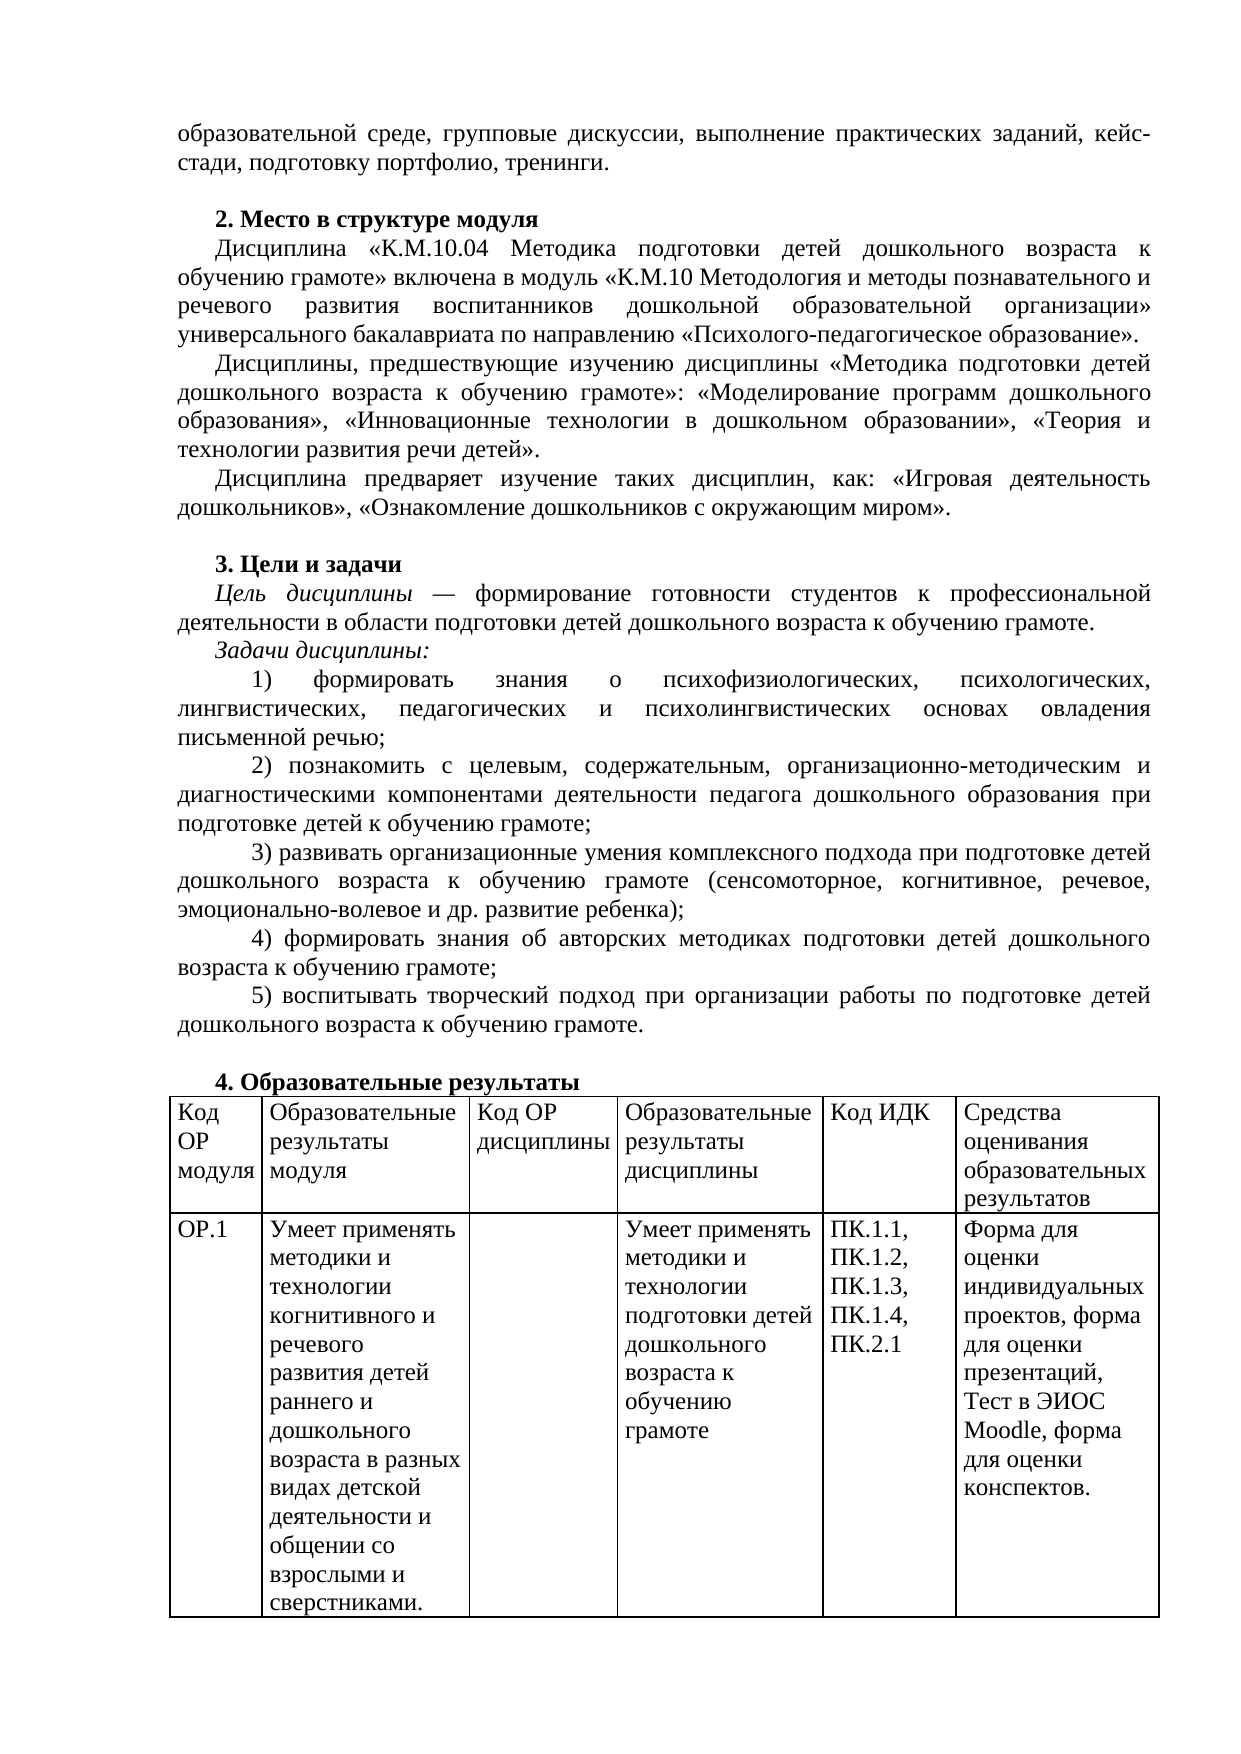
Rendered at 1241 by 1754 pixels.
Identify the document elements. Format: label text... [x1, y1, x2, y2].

text Дисциплина «К.М.10.04 Методика подготовки детей дошкольного возраста к обучению грамоте» включена в модуль «К.М.10 Методология и методы познавательного и речевого развития воспитанников дошкольной образовательной организации» универсального бакалавриата по направлению «Психолого-педагогическое образование». [177, 233, 1152, 348]
text 1) формировать знания о психофизиологических, психологических, лингвистических, педагогических и психолингвистических основах овладения письменной речью; [177, 664, 1152, 751]
text 2. Место в структуре модуля [177, 204, 1152, 233]
text Дисциплины, предшествующие изучению дисциплины «Методика подготовки детей дошкольного возраста к обучению грамоте»: «Моделирование программ дошкольного образования», «Инновационные технологии в дошкольном образовании», «Теория и технологии развития речи детей». [177, 348, 1152, 463]
table_header Код ОР дисциплины [470, 1097, 617, 1212]
table_cell [470, 1214, 617, 1616]
text 3. Цели и задачи [177, 549, 1152, 578]
text 2) познакомить с целевым, содержательным, организационно-методическим и диагностическими компонентами деятельности педагога дошкольного образования при подготовке детей к обучению грамоте; [177, 751, 1152, 837]
text 4) формировать знания об авторских методиках подготовки детей дошкольного возраста к обучению грамоте; [177, 923, 1152, 981]
text Цель дисциплины — формирование готовности студентов к профессиональной деятельности в области подготовки детей дошкольного возраста к обучению грамоте. [177, 578, 1152, 636]
table_cell ОР.1 [171, 1214, 261, 1616]
table_header Код ОР модуля [171, 1097, 261, 1212]
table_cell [957, 1214, 1158, 1616]
table_cell Умеет применять методики и технологии когнитивного и речевого развития детей раннего и дошкольного возраста в разных видах детской деятельности и общении со взрослыми и сверстниками. [263, 1214, 469, 1616]
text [177, 118, 1152, 176]
text 3) развивать организационные умения комплексного подхода при подготовке детей дошкольного возраста к обучению грамоте (сенсомоторное, когнитивное, речевое, эмоционально-волевое и др. развитие ребенка); [177, 837, 1152, 923]
text 4. Образовательные результаты [177, 1067, 1152, 1096]
text Дисциплина предваряет изучение таких дисциплин, как: «Игровая деятельность дошкольников», «Ознакомление дошкольников с окружающим миром». [177, 463, 1152, 521]
text 5) воспитывать творческий подход при организации работы по подготовке детей дошкольного возраста к обучению грамоте. [177, 981, 1152, 1038]
table_header Образовательные результаты дисциплины [618, 1097, 822, 1212]
table_header Код ИДК [824, 1097, 955, 1212]
table_header Образовательные результаты модуля [263, 1097, 469, 1212]
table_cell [824, 1214, 955, 1616]
table_header Средства оценивания образовательных результатов [957, 1097, 1158, 1212]
table_cell Умеет применять методики и технологии подготовки детей дошкольного возраста к обучению грамоте [618, 1214, 822, 1616]
text Задачи дисциплины: [177, 636, 1152, 664]
